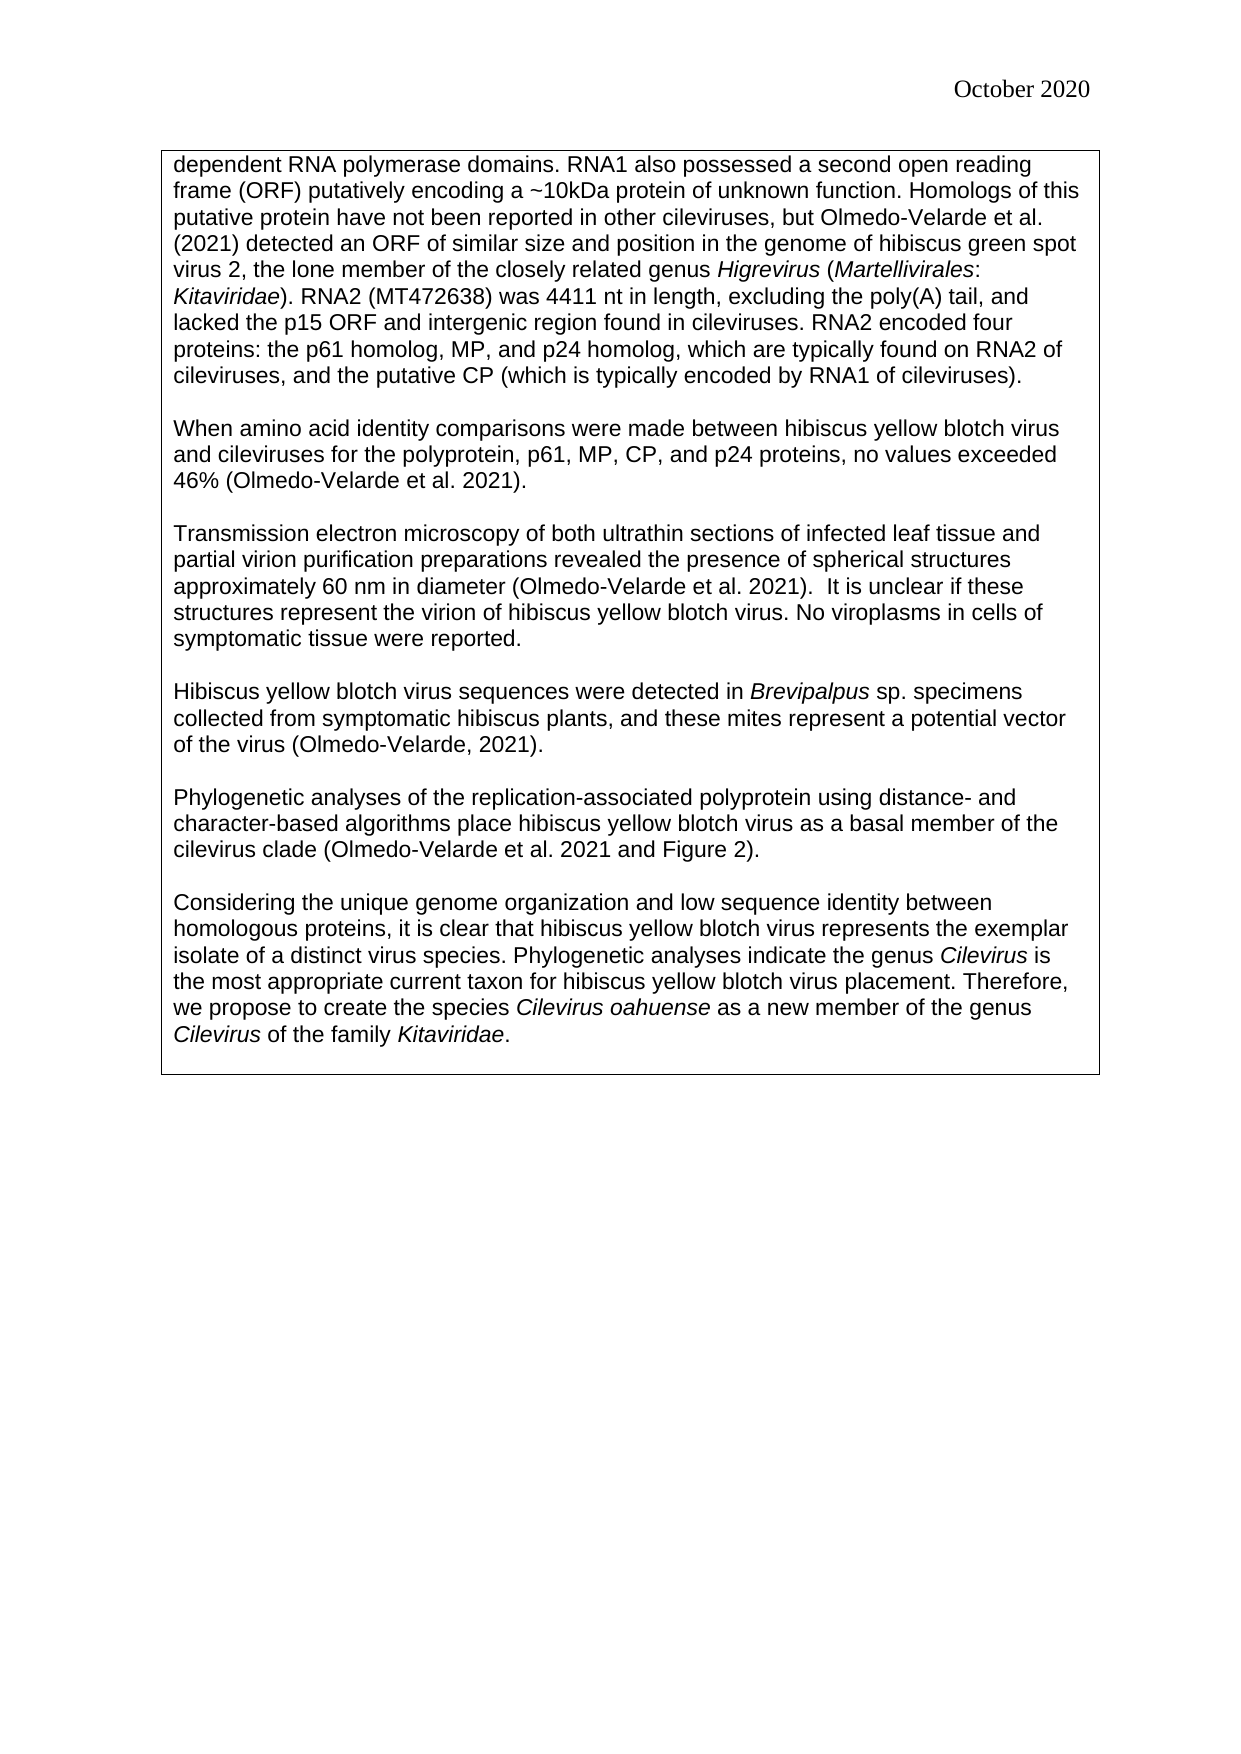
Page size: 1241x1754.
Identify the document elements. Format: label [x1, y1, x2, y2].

table_header [150, 150, 1111, 1602]
